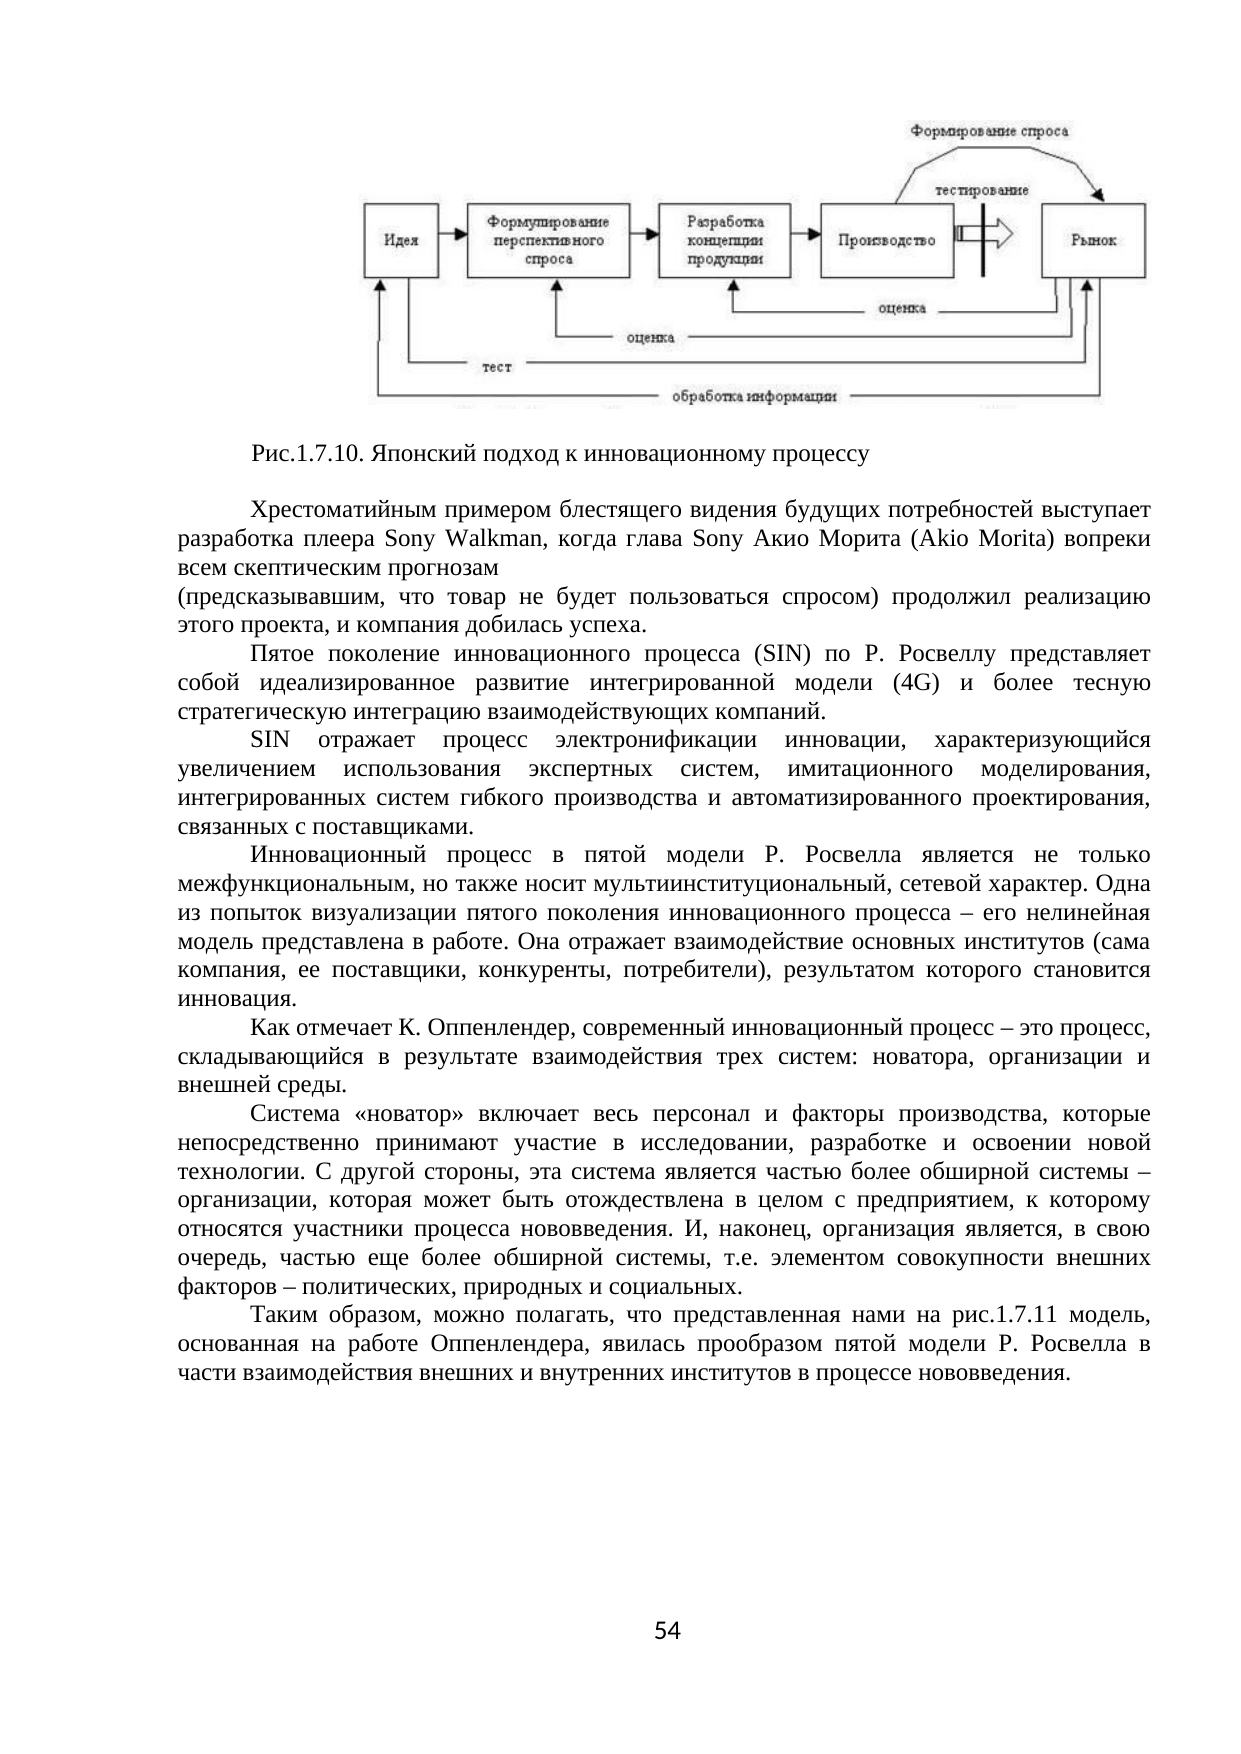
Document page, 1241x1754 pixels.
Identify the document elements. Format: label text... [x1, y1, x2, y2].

text Рис.1.7.10. Японский подход к инновационному процессу [177, 438, 1152, 466]
text Как отмечает К. Оппенлендер, современный инновационный процесс – это процесс, складывающийся в результате взаимодействия трех систем: новатора, организации и внешней среды. [177, 1012, 1152, 1098]
text Пятое поколение инновационного процесса (SIN) по Р. Росвеллу представляет собой идеализированное развитие интегрированной модели (4G) и более тесную стратегическую интеграцию взаимодействующих компаний. [177, 638, 1152, 724]
text SIN отражает процесс электронификации инновации, характеризующийся увеличением использования экспертных систем, имитационного моделирования, интегрированных систем гибкого производства и автоматизированного проектирования, связанных с поставщиками. [177, 724, 1152, 839]
text Хрестоматийным примером блестящего видения будущих потребностей выступает разработка плеера Sony Walkman, когда глава Sony Акио Морита (Akio Morita) вопреки всем скептическим прогнозам [177, 494, 1152, 581]
picture [358, 120, 1152, 409]
text (предсказывавшим, что товар не будет пользоваться спросом) продолжил реализацию этого проекта, и компания добилась успеха. [177, 581, 1152, 638]
text Инновационный процесс в пятой модели Р. Росвелла является не только межфункциональным, но также носит мультиинституциональный, сетевой характер. Одна из попыток визуализации пятого поколения инновационного процесса – его нелинейная модель представлена в работе. Она отражает взаимодействие основных институтов (сама компания, ее поставщики, конкуренты, потребители), результатом которого становится инновация. [177, 839, 1152, 1012]
text Таким образом, можно полагать, что представленная нами на рис.1.7.11 модель, основанная на работе Оппенлендера, явилась прообразом пятой модели Р. Росвелла в части взаимодействия внешних и внутренних институтов в процессе нововведения. [177, 1299, 1152, 1386]
text Система «новатор» включает весь персонал и факторы производства, которые непосредственно принимают участие в исследовании, разработке и освоении новой технологии. С другой стороны, эта система является частью более обширной системы – организации, которая может быть отождествлена в целом с предприятием, к которому относятся участники процесса нововведения. И, наконец, организация является, в свою очередь, частью еще более обширной системы, т.е. элементом совокупности внешних факторов – политических, природных и социальных. [177, 1098, 1152, 1299]
